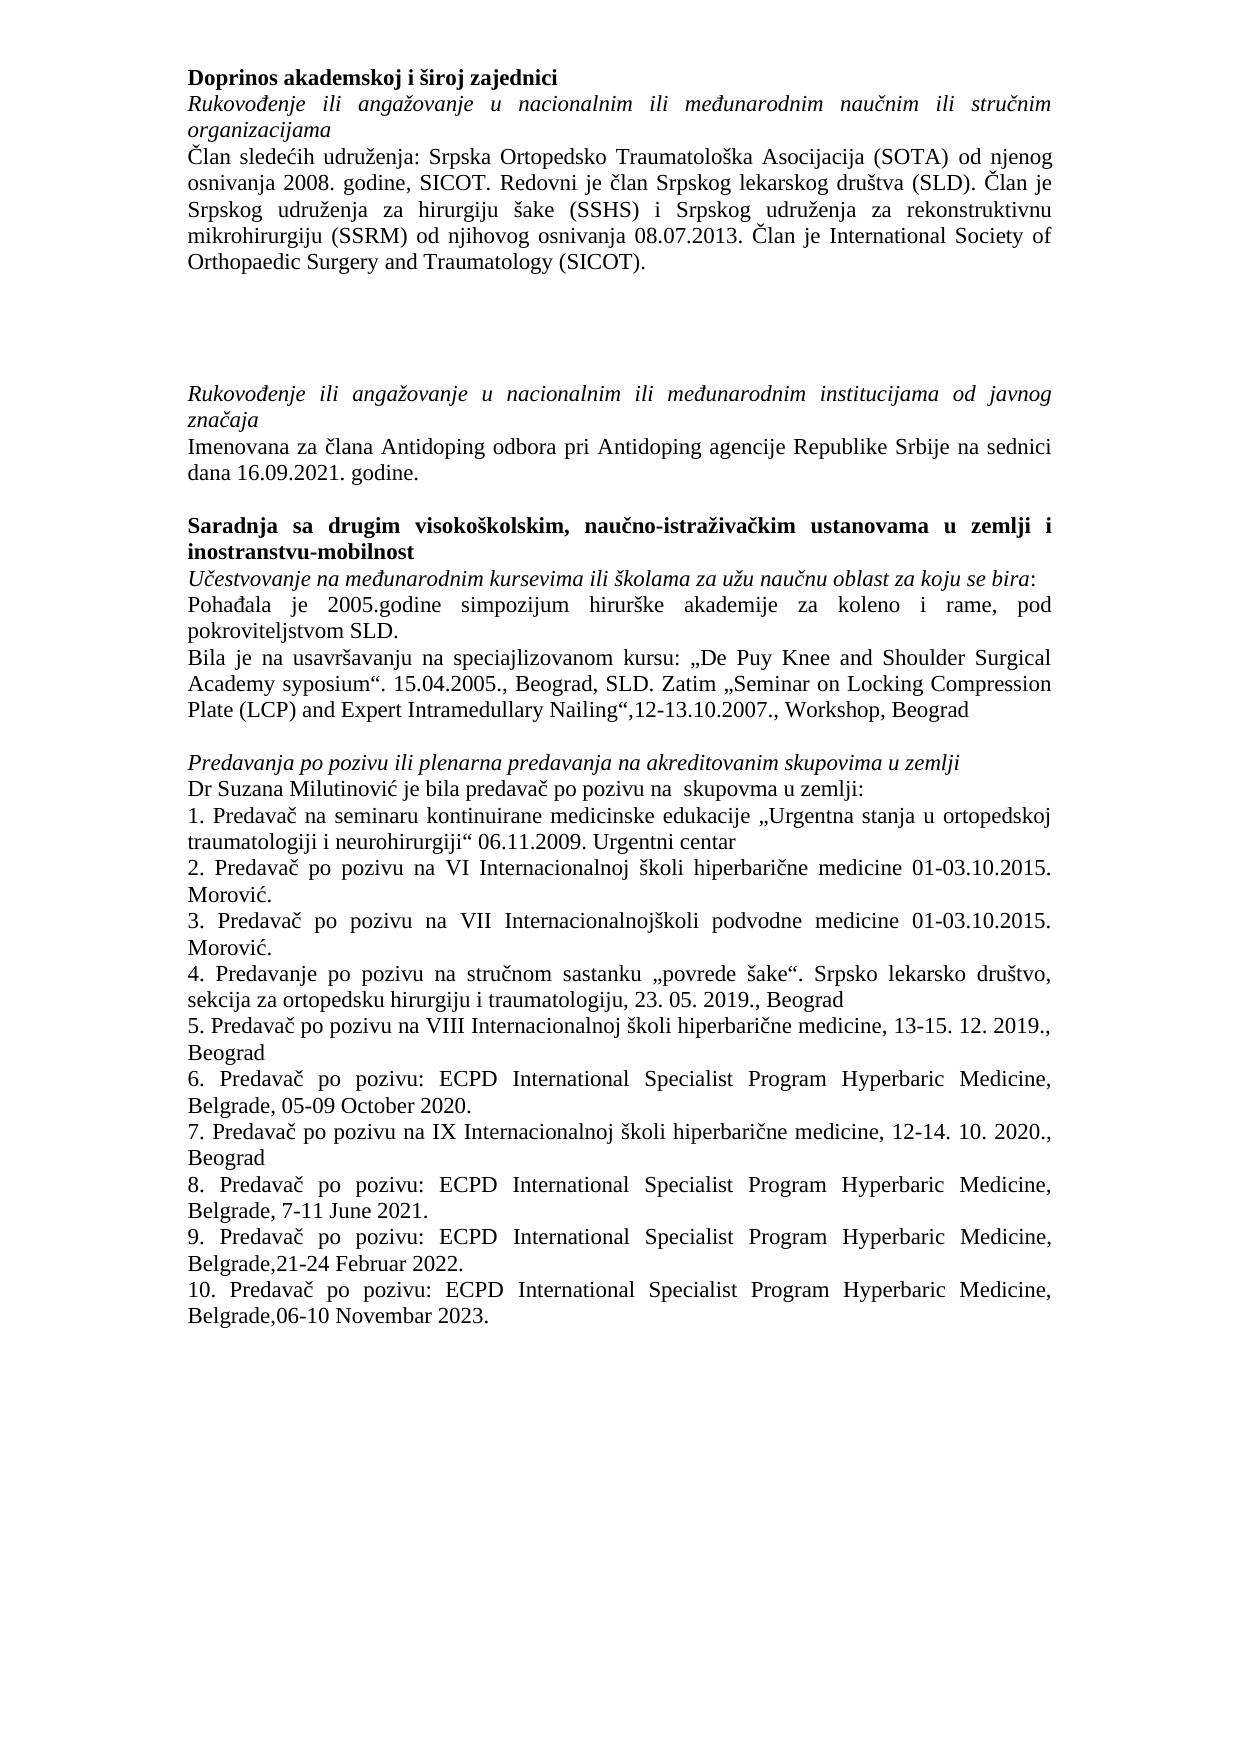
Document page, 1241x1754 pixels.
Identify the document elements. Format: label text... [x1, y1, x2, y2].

subtitle Učestvovanje na međunarodnim kursevima ili školama za užu naučnu oblast za koju se bira: [187, 564, 1053, 591]
text 6. Predavač po pozivu: ECPD International Specialist Program Hyperbaric Medicine, Belgrade, 05-09 October 2020. [187, 1065, 1053, 1118]
text Pohađala je 2005.godine simpozijum hirurške akademije za koleno i rame, pod pokroviteljstvom SLD. [187, 591, 1053, 644]
text Imenovana za člana Antidoping odbora pri Antidoping agencije Republike Srbije na sednici dana 16.09.2021. godine. [187, 433, 1053, 486]
list Predavanja po pozivu ili plenarna predavanja na akreditovanim skupovima u zemlji [187, 749, 1053, 775]
text 1. Predavač na seminaru kontinuirane medicinske edukacije „Urgentna stanja u ortopedskoj traumatologiji i neurohirurgiji“ 06.11.2009. Urgentni centar [187, 802, 1053, 854]
text Bila je na usavršavanju na speciajlizovanom kursu: „De Puy Knee and Shoulder Surgical Academy syposium“. 15.04.2005., Beograd, SLD. Zatim „Seminar on Locking Compression Plate (LCP) and Expert Intramedullary Nailing“,12-13.10.2007., Workshop, Beograd [187, 644, 1053, 723]
text 4. Predavanje po pozivu na stručnom sastanku „povrede šake“. Srpsko lekarsko društvo, sekcija za ortopedsku hirurgiju i traumatologiju, 23. 05. 2019., Beograd [187, 960, 1053, 1013]
text Dr Suzana Milutinović je bila predavač po pozivu na skupovma u zemlji: [187, 775, 1053, 802]
text 9. Predavač po pozivu: ECPD International Specialist Program Hyperbaric Medicine, Belgrade,21-24 Februar 2022. [187, 1223, 1053, 1276]
text 2. Predavač po pozivu na VI Internacionalnoj školi hiperbarične medicine 01-03.10.2015. Morović. [187, 854, 1053, 907]
text 5. Predavač po pozivu na VIII Internacionalnoj školi hiperbarične medicine, 13-15. 12. 2019., Beograd [187, 1013, 1053, 1065]
text 7. Predavač po pozivu na IX Internacionalnoj školi hiperbarične medicine, 12-14. 10. 2020., Beograd [187, 1118, 1053, 1171]
subtitle Rukovođenje ili angažovanje u nacionalnim ili međunarodnim naučnim ili stručnim organizacijama [187, 90, 1053, 143]
text 3. Predavač po pozivu na VII Internacionalnojškoli podvodne medicine 01-03.10.2015. Morović. [187, 907, 1053, 960]
text 10. Predavač po pozivu: ECPD International Specialist Program Hyperbaric Medicine, Belgrade,06-10 Novembar 2023. [187, 1276, 1053, 1329]
subtitle Član sledećih udruženja: Srpska Ortopedsko Traumatološka Asocijacija (SOTA) od njenog osnivanja 2008. godine, SICOT. Redovni je član Srpskog lekarskog društva (SLD). Član je Srpskog udruženja za hirurgiju šake (SSHS) i Srpskog udruženja za rekonstruktivnu mikrohirurgiju (SSRM) od njihovog osnivanja 08.07.2013. Član je International Society of Orthopaedic Surgery and Traumatology (SICOT). [187, 143, 1053, 275]
subtitle Doprinos akademskoj i široj zajednici [187, 64, 1053, 90]
text Rukovođenje ili angažovanje u nacionalnim ili međunarodnim institucijama od javnog značaja [187, 380, 1053, 433]
text Saradnja sa drugim visokoškolskim, naučno-istraživačkim ustanovama u zemlji i inostranstvu-mobilnost [187, 512, 1053, 564]
text 8. Predavač po pozivu: ECPD International Specialist Program Hyperbaric Medicine, Belgrade, 7-11 June 2021. [187, 1171, 1053, 1223]
